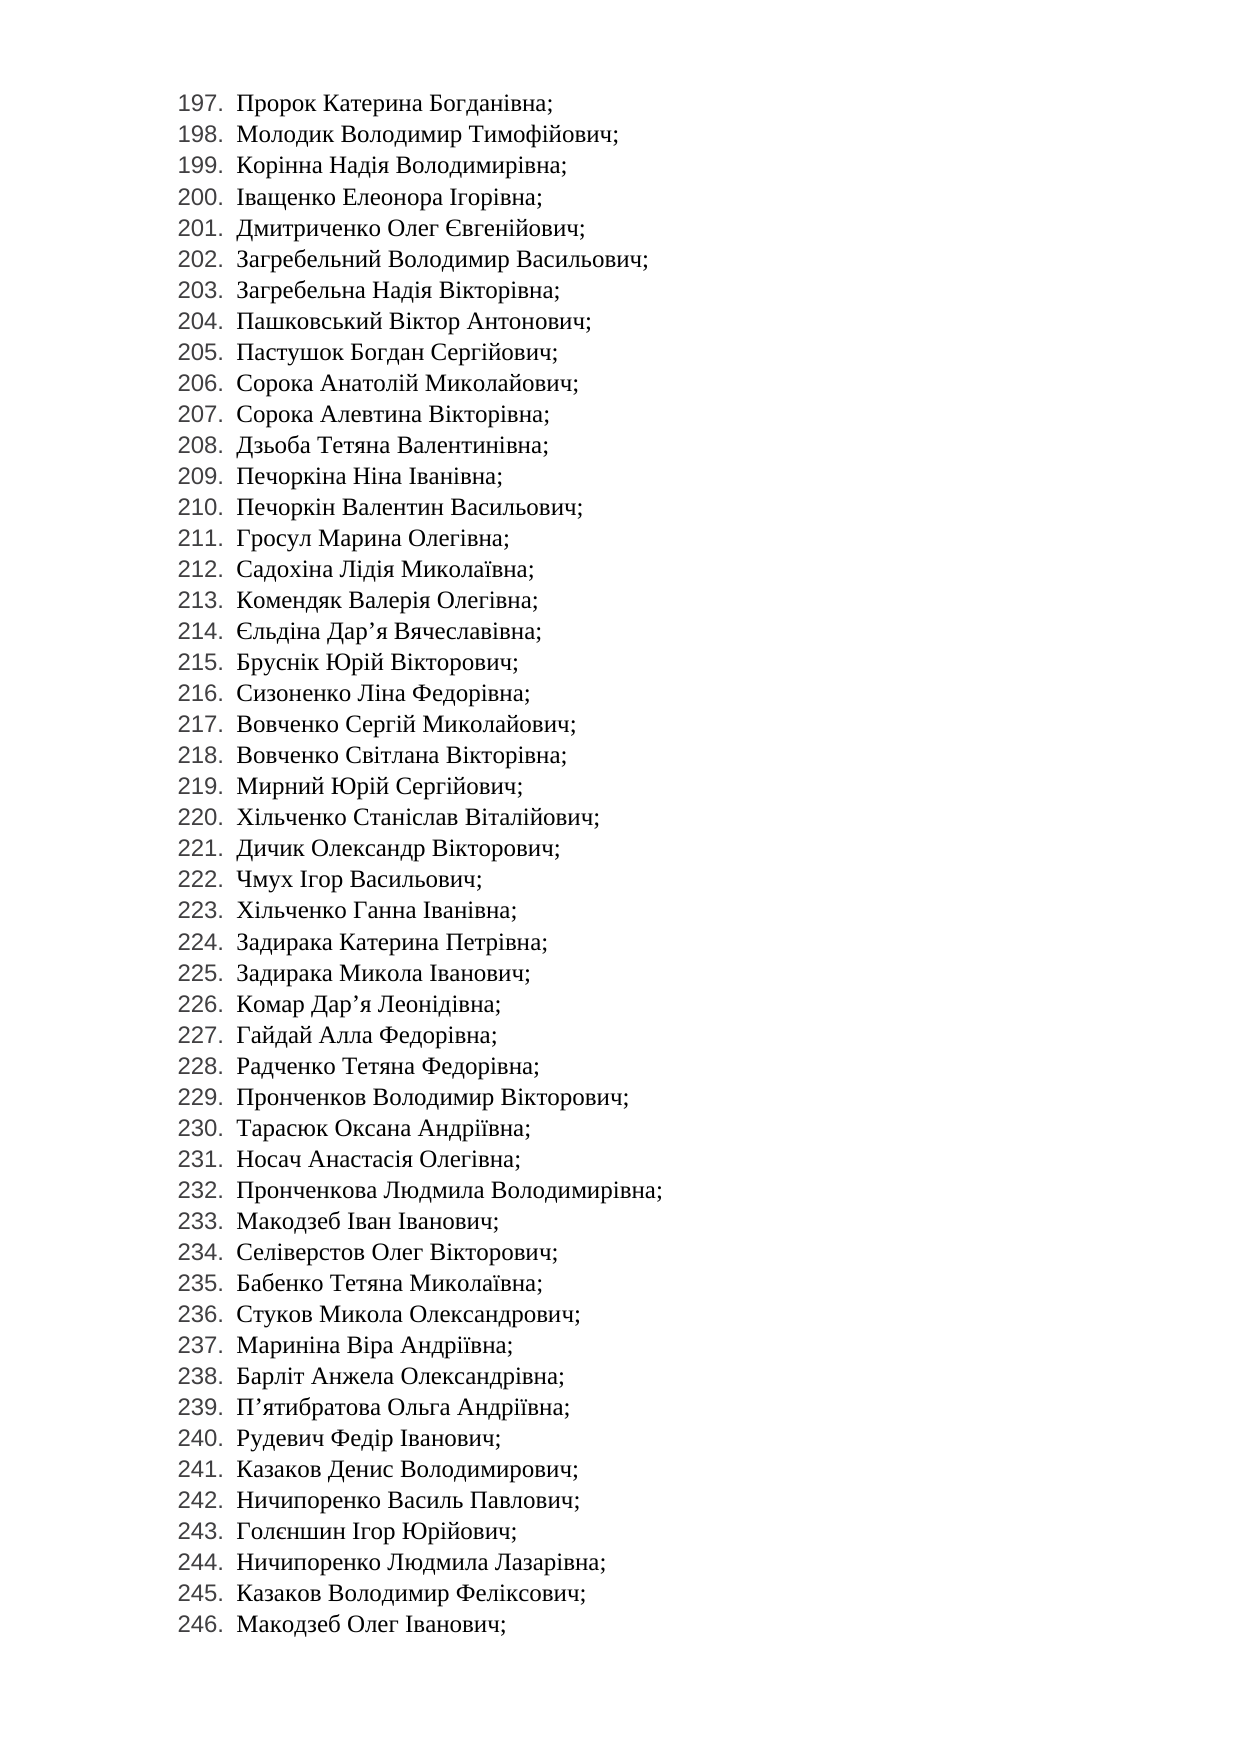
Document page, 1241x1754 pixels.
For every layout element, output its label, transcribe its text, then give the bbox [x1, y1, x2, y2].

list Печоркін Валентин Васильович; [177, 492, 1152, 521]
list Мирний Юрій Сергійович; [177, 771, 1152, 800]
list Молодик Володимир Тимофійович; [177, 119, 1152, 148]
list Барліт Анжела Олександрівна; [177, 1361, 1152, 1390]
list Гайдай Алла Федорівна; [177, 1020, 1152, 1048]
list Загребельний Володимир Васильович; [177, 244, 1152, 272]
list Чмух Ігор Васильович; [177, 864, 1152, 893]
list Задирака Катерина Петрівна; [177, 927, 1152, 955]
list Сорока Анатолій Миколайович; [177, 368, 1152, 397]
list Ничипоренко Василь Павлович; [177, 1485, 1152, 1514]
list Дмитриченко Олег Євгенійович; [177, 213, 1152, 241]
list Селіверстов Олег Вікторович; [177, 1237, 1152, 1266]
list Радченко Тетяна Федорівна; [177, 1051, 1152, 1079]
list Дзьоба Тетяна Валентинівна; [177, 430, 1152, 459]
list Садохіна Лідія Миколаївна; [177, 554, 1152, 583]
list Пашковський Віктор Антонович; [177, 306, 1152, 334]
list Вовченко Світлана Вікторівна; [177, 740, 1152, 769]
list Макодзеб Олег Іванович; [177, 1609, 1152, 1638]
list Сорока Алевтина Вікторівна; [177, 399, 1152, 428]
list Носач Анастасія Олегівна; [177, 1144, 1152, 1173]
list Стуков Микола Олександрович; [177, 1299, 1152, 1328]
list Рудевич Федір Іванович; [177, 1423, 1152, 1452]
list П’ятибратова Ольга Андріївна; [177, 1392, 1152, 1421]
list Комендяк Валерія Олегівна; [177, 585, 1152, 614]
list Комар Дар’я Леонідівна; [177, 989, 1152, 1017]
list Ничипоренко Людмила Лазарівна; [177, 1547, 1152, 1576]
list Іващенко Елеонора Ігорівна; [177, 182, 1152, 210]
list Пророк Катерина Богданівна; [177, 88, 1152, 117]
list Казаков Денис Володимирович; [177, 1454, 1152, 1483]
list Вовченко Сергій Миколайович; [177, 709, 1152, 738]
list Єльдіна Дар’я Вячеславівна; [177, 616, 1152, 645]
list Хільченко Ганна Іванівна; [177, 896, 1152, 924]
list Печоркіна Ніна Іванівна; [177, 461, 1152, 490]
list Хільченко Станіслав Віталійович; [177, 802, 1152, 831]
list Казаков Володимир Феліксович; [177, 1578, 1152, 1607]
list Пронченкова Людмила Володимирівна; [177, 1175, 1152, 1204]
list Пронченков Володимир Вікторович; [177, 1082, 1152, 1111]
list Задирака Микола Іванович; [177, 958, 1152, 986]
list Голєншин Ігор Юрійович; [177, 1516, 1152, 1545]
list Тарасюк Оксана Андріївна; [177, 1113, 1152, 1142]
list Гросул Марина Олегівна; [177, 523, 1152, 552]
list Бруснік Юрій Вікторович; [177, 647, 1152, 676]
list Загребельна Надія Вікторівна; [177, 275, 1152, 303]
list Пастушок Богдан Сергійович; [177, 337, 1152, 366]
list Бабенко Тетяна Миколаївна; [177, 1268, 1152, 1297]
list Дичик Олександр Вікторович; [177, 833, 1152, 862]
list Корінна Надія Володимирівна; [177, 151, 1152, 179]
list Мариніна Віра Андріївна; [177, 1330, 1152, 1359]
list Сизоненко Ліна Федорівна; [177, 678, 1152, 707]
list Макодзеб Іван Іванович; [177, 1206, 1152, 1235]
